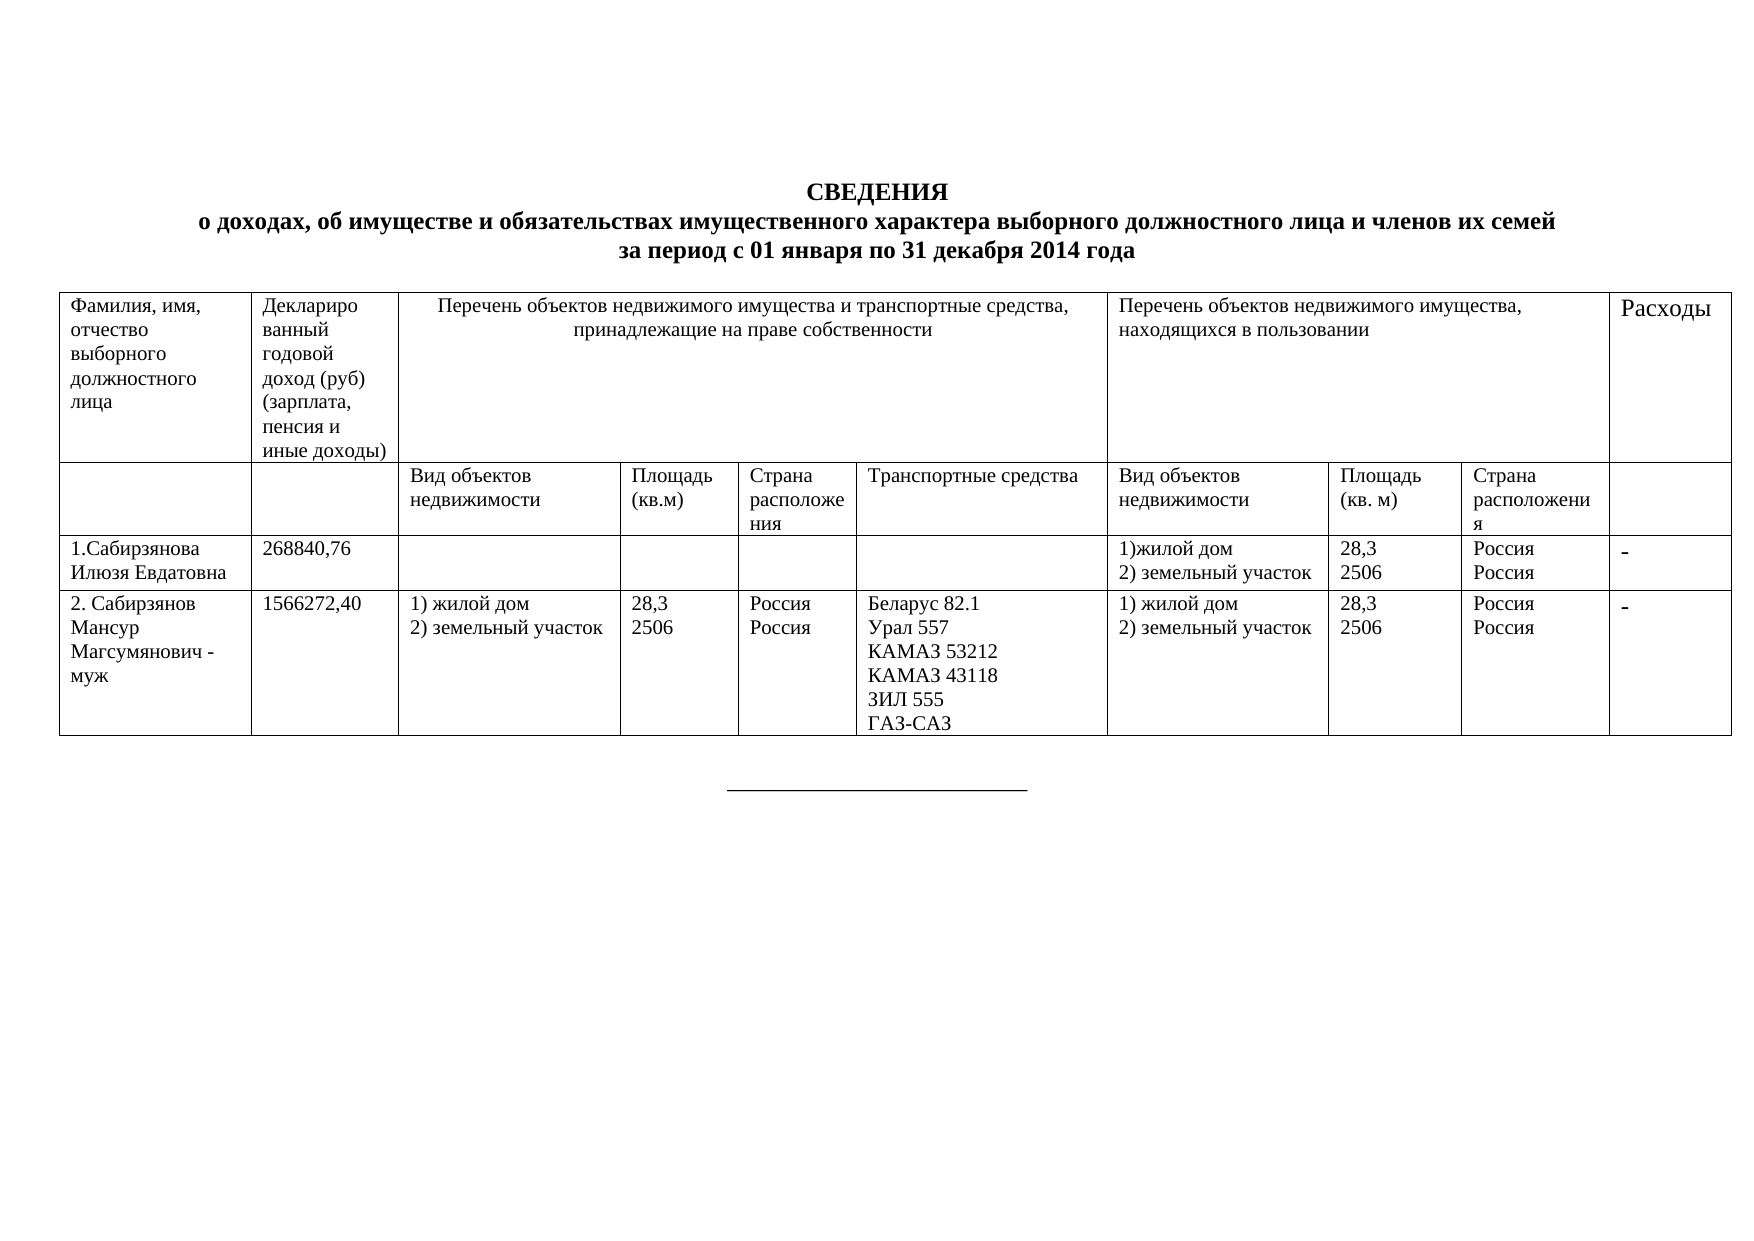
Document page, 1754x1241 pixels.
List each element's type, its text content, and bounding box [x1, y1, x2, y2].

table_header Деклариро ванный годовой доход (руб) (зарплата, пенсия и иные доходы) [252, 293, 398, 462]
table_cell [399, 536, 620, 590]
table_cell 1)жилой дом 2) земельный участок [1108, 536, 1328, 590]
table_cell Россия Россия [1462, 536, 1609, 590]
table_cell [60, 463, 251, 535]
table_cell 28,3 2506 [621, 591, 738, 735]
text о доходах, об имуществе и обязательствах имущественного характера выборного должностного лица и членов их семей [118, 206, 1636, 235]
table_cell - [1610, 591, 1731, 735]
table_header Фамилия, имя, отчество выборного должностного лица [60, 293, 251, 462]
table_cell 268840,76 [252, 536, 398, 590]
table_cell Россия Россия [1462, 591, 1609, 735]
table_cell 1.Сабирзянова Илюзя Евдатовна [60, 536, 251, 590]
table_cell 1) жилой дом 2) земельный участок [399, 591, 620, 735]
table_cell [857, 536, 1107, 590]
table_header Перечень объектов недвижимого имущества, находящихся в пользовании [1108, 293, 1609, 462]
table_cell [1610, 463, 1731, 535]
table_cell Страна расположения [1462, 463, 1609, 535]
table_header Расходы [1610, 293, 1731, 462]
table_cell [252, 463, 398, 535]
table_cell Беларус 82.1 Урал 557 КАМАЗ 53212 КАМАЗ 43118 ЗИЛ 555 ГАЗ-САЗ [857, 591, 1107, 735]
table_cell 1) жилой дом 2) земельный участок [1108, 591, 1328, 735]
table_cell [621, 536, 738, 590]
table_cell Площадь (кв. м) [1329, 463, 1461, 535]
text СВЕДЕНИЯ [118, 177, 1636, 206]
table_cell Транспортные средства [857, 463, 1107, 535]
table_cell 1566272,40 [252, 591, 398, 735]
table_cell Вид объектов недвижимости [1108, 463, 1328, 535]
text ________________________ [118, 765, 1636, 794]
table_cell Площадь (кв.м) [621, 463, 738, 535]
table_cell Россия Россия [739, 591, 856, 735]
table_cell 28,3 2506 [1329, 591, 1461, 735]
text за период с 01 января по 31 декабря 2014 года [118, 235, 1636, 263]
table_cell Вид объектов недвижимости [399, 463, 620, 535]
table_cell [739, 536, 856, 590]
table_cell - [1610, 536, 1731, 590]
table_cell 28,3 2506 [1329, 536, 1461, 590]
table_header Перечень объектов недвижимого имущества и транспортные средства, принадлежащие на праве собственности [399, 293, 1107, 462]
table_cell Страна расположения [739, 463, 856, 535]
table_cell 2. Сабирзянов Мансур Магсумянович - муж [60, 591, 251, 735]
